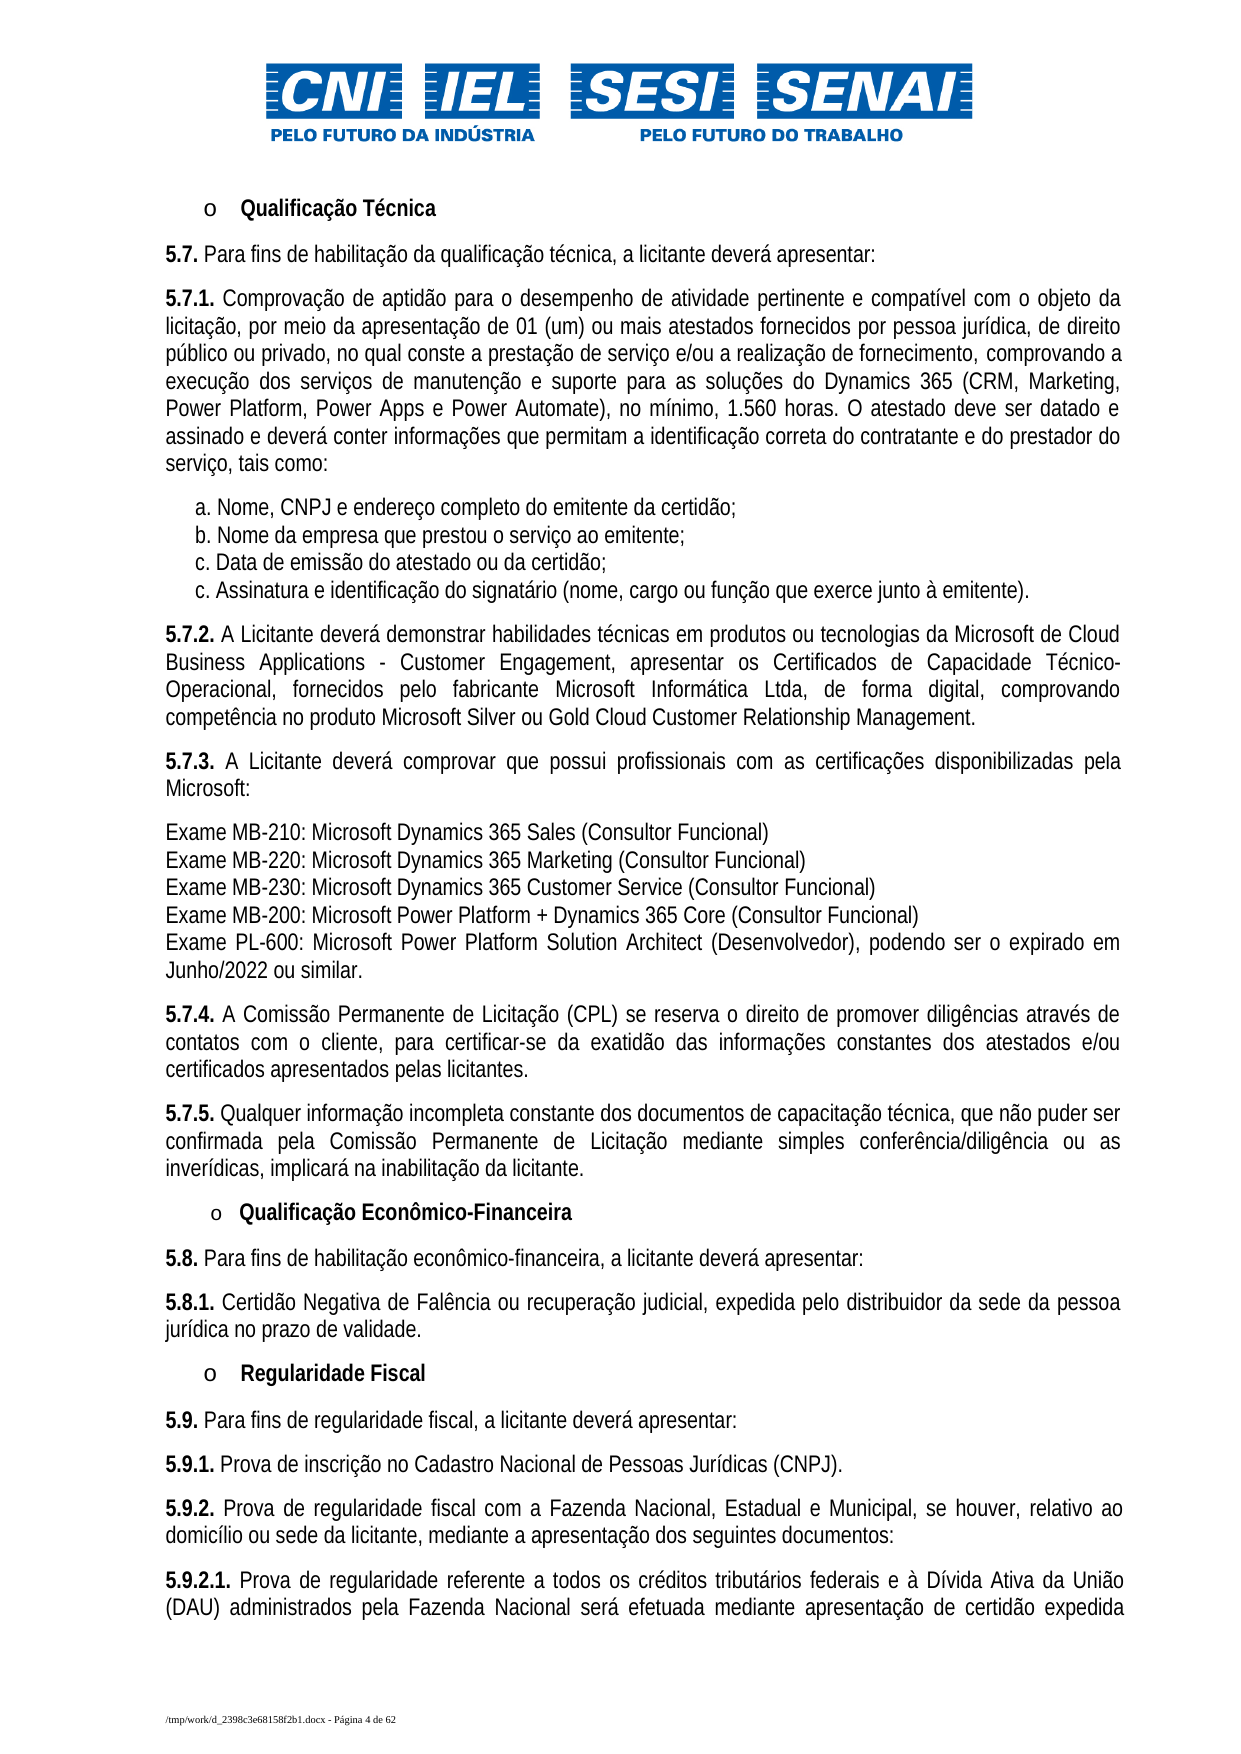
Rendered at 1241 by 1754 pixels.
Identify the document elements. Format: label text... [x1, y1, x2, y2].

text 5.7.1. Comprovação de aptidão para o desempenho de atividade pertinente e compatível com o objeto da licitação, por meio da apresentação de 01 (um) ou mais atestados fornecidos por pessoa jurídica, de direito público ou privado, no qual conste a prestação de serviço e/ou a realização de fornecimento, comprovando a execução dos serviços de manutenção e suporte para as soluções do Dynamics 365 (CRM, Marketing, Power Platform, Power Apps e Power Automate), no mínimo, 1.560 horas. O atestado deve ser datado e assinado e deverá conter informações que permitam a identificação correta do contratante e do prestador do serviço, tais como: [165, 284, 1122, 477]
text c. Data de emissão do atestado ou da certidão; [195, 548, 1122, 576]
text 5.9.1. Prova de inscrição no Cadastro Nacional de Pessoas Jurídicas (CNPJ). [165, 1450, 1125, 1477]
text Exame MB-210: Microsoft Dynamics 365 Sales (Consultor Funcional) [165, 818, 1122, 846]
text 5.9.2. Prova de regularidade fiscal com a Fazenda Nacional, Estadual e Municipal, se houver, relativo ao domicílio ou sede da licitante, mediante a apresentação dos seguintes documentos: [165, 1494, 1125, 1549]
list Qualificação Econômico-Financeira [210, 1198, 1122, 1227]
text b. Nome da empresa que prestou o serviço ao emitente; [195, 521, 1122, 548]
text 5.8.1. Certidão Negativa de Falência ou recuperação judicial, expedida pelo distribuidor da sede da pessoa jurídica no prazo de validade. [165, 1288, 1122, 1343]
text a. Nome, CNPJ e endereço completo do emitente da certidão; [195, 493, 1122, 521]
text Exame PL-600: Microsoft Power Platform Solution Architect (Desenvolvedor), podendo ser o expirado em Junho/2022 ou similar. [165, 928, 1122, 983]
text Exame MB-200: Microsoft Power Platform + Dynamics 365 Core (Consultor Funcional) [165, 901, 1122, 928]
list Regularidade Fiscal [203, 1359, 1125, 1389]
text c. Assinatura e identificação do signatário (nome, cargo ou função que exerce junto à emitente). [195, 576, 1122, 603]
text Exame MB-220: Microsoft Dynamics 365 Marketing (Consultor Funcional) [165, 846, 1122, 873]
text 5.7.4. A Comissão Permanente de Licitação (CPL) se reserva o direito de promover diligências através de contatos com o cliente, para certificar-se da exatidão das informações constantes dos atestados e/ou certificados apresentados pelas licitantes. [165, 1000, 1122, 1082]
text 5.7.5. Qualquer informação incompleta constante dos documentos de capacitação técnica, que não puder ser confirmada pela Comissão Permanente de Licitação mediante simples conferência/diligência ou as inverídicas, implicará na inabilitação da licitante. [165, 1099, 1122, 1182]
text 5.7.3. A Licitante deverá comprovar que possui profissionais com as certificações disponibilizadas pela Microsoft: [165, 747, 1122, 802]
text 5.7. Para fins de habilitação da qualificação técnica, a licitante deverá apresentar: [165, 240, 1122, 267]
text Exame MB-230: Microsoft Dynamics 365 Customer Service (Consultor Funcional) [165, 873, 1122, 901]
text 5.8. Para fins de habilitação econômico-financeira, a licitante deverá apresentar: [165, 1244, 1122, 1271]
list Qualificação Técnica [203, 194, 1125, 223]
text 5.9. Para fins de regularidade fiscal, a licitante deverá apresentar: [165, 1406, 1125, 1433]
picture [257, 52, 983, 147]
text 5.7.2. A Licitante deverá demonstrar habilidades técnicas em produtos ou tecnologias da Microsoft de Cloud Business Applications - Customer Engagement, apresentar os Certificados de Capacidade Técnico-Operacional, fornecidos pelo fabricante Microsoft Informática Ltda, de forma digital, comprovando competência no produto Microsoft Silver ou Gold Cloud Customer Relationship Management. [165, 620, 1122, 730]
